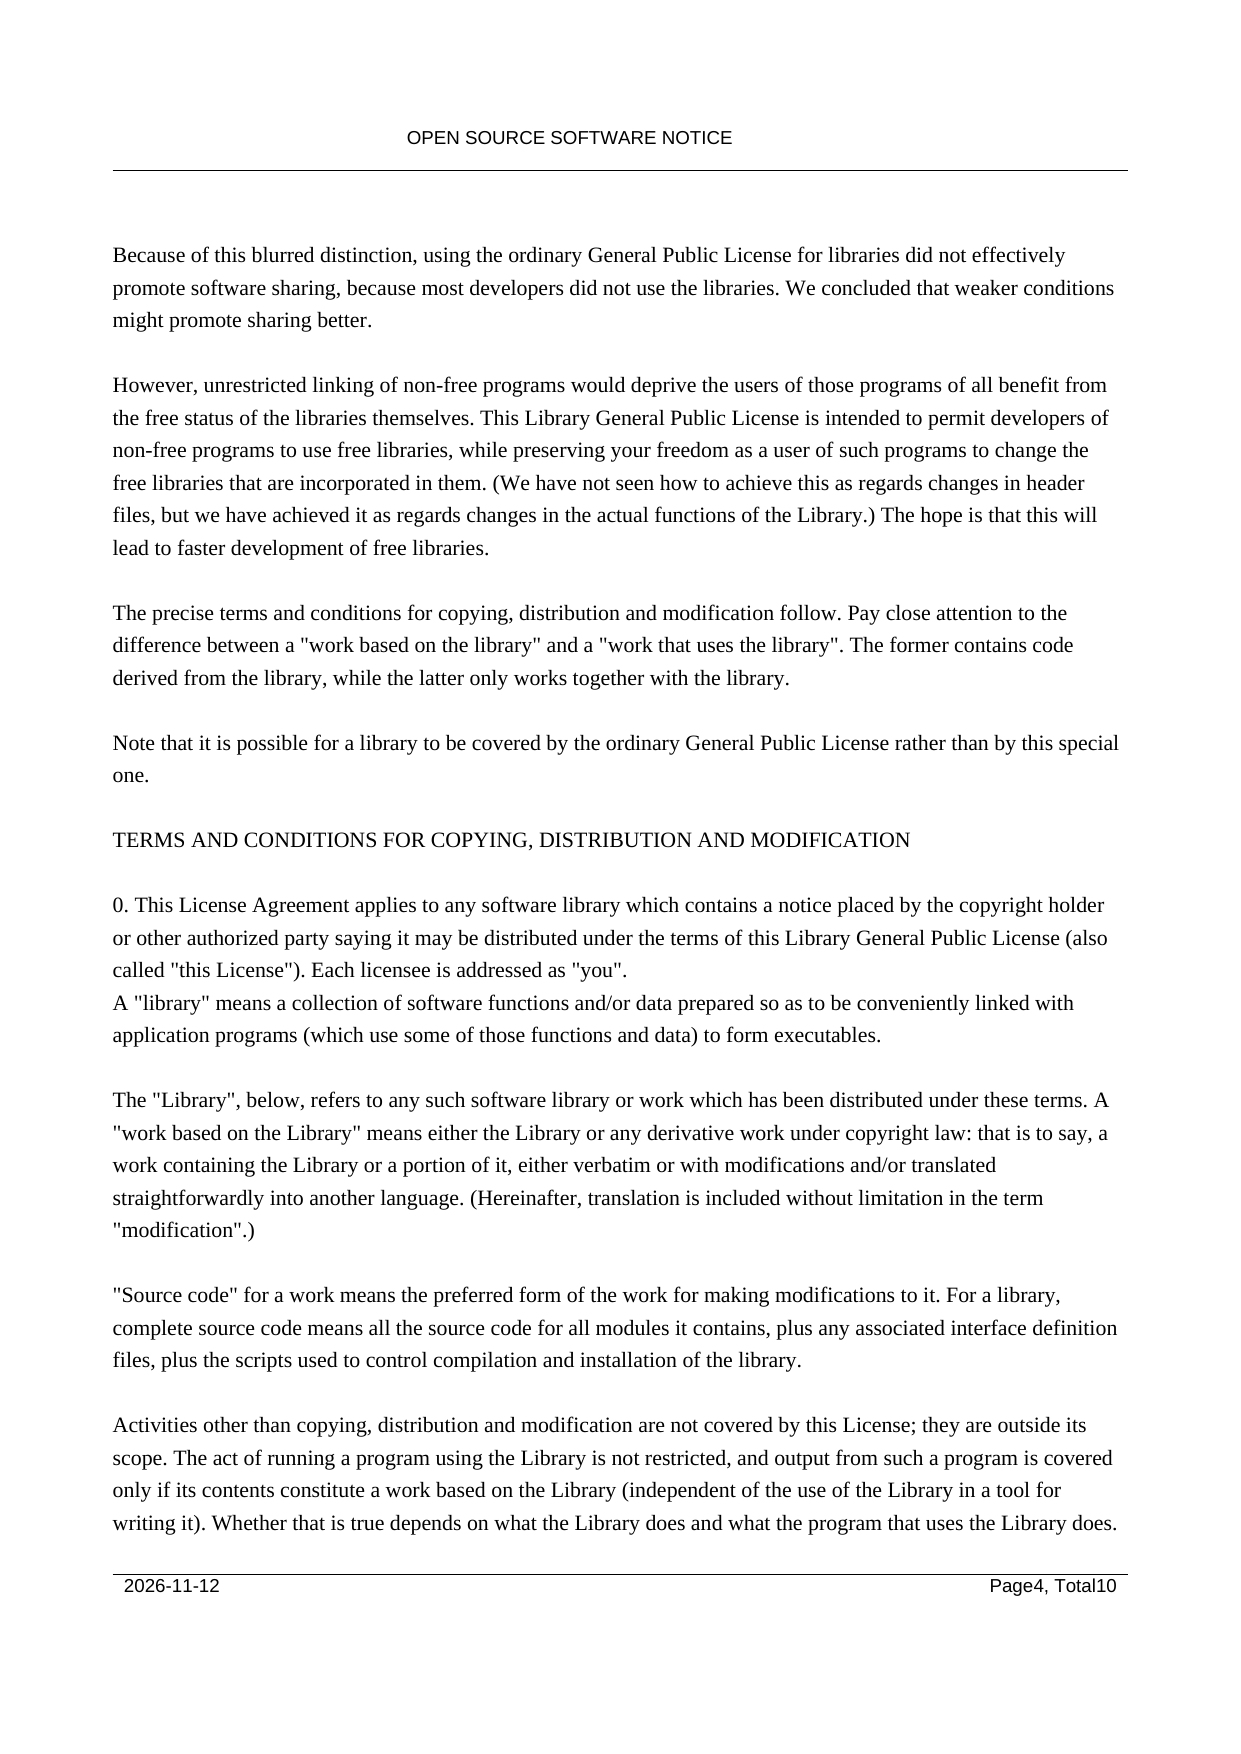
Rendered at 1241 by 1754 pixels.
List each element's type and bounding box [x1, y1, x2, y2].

text [112, 206, 1128, 1539]
